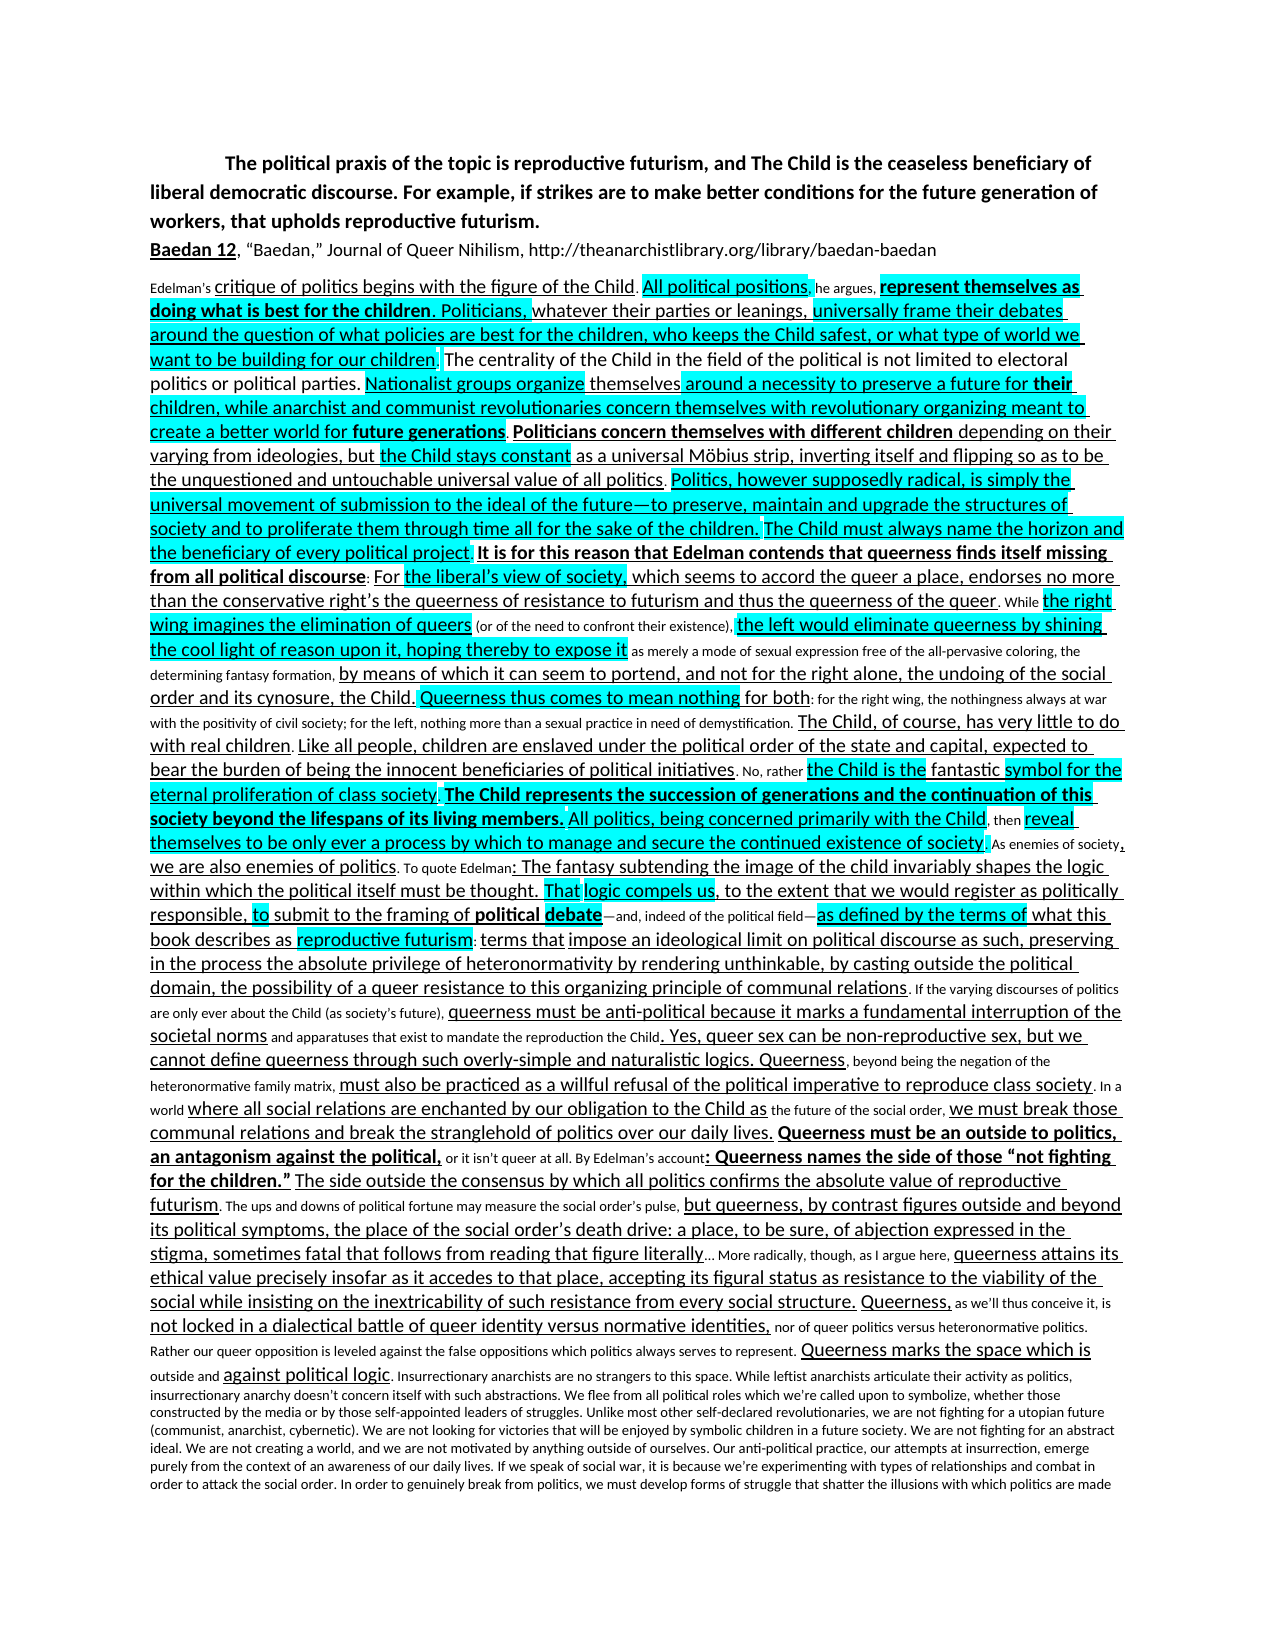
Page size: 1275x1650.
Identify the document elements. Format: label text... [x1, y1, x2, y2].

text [150, 274, 1125, 1493]
text Baedan 12, “Baedan,” Journal of Queer Nihilism, http://theanarchistlibrary.org/library/baedan-baedan [150, 237, 1125, 262]
text The political praxis of the topic is reproductive futurism, and The Child is the ceaseless beneficiary of liberal democratic discourse. For example, if strikes are to make better conditions for the future generation of workers, that upholds reproductive futurism. [150, 150, 1125, 234]
